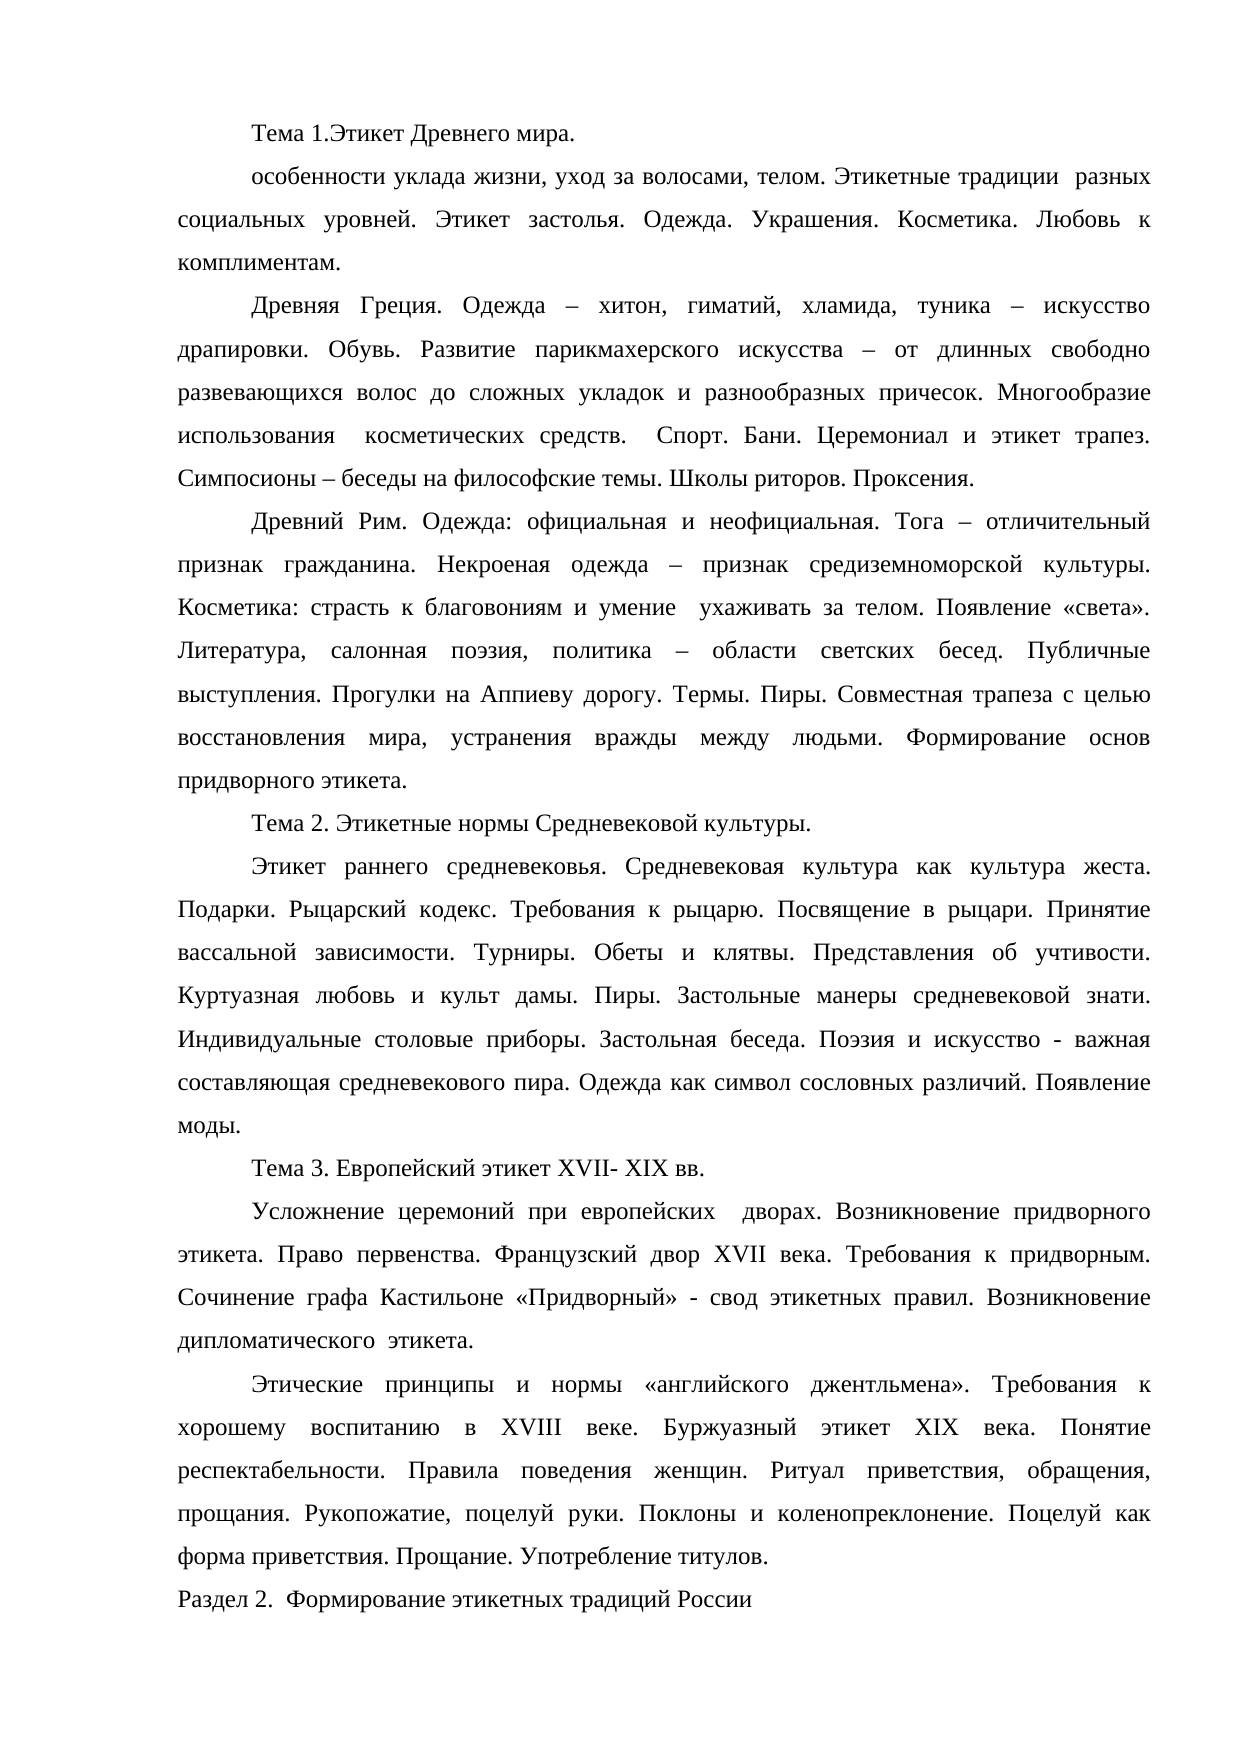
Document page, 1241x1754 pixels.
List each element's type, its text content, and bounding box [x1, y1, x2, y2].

text Этикет раннего средневековья. Средневековая культура как культура жеста. Подарки. Рыцарский кодекс. Требования к рыцарю. Посвящение в рыцари. Принятие вассальной зависимости. Турниры. Обеты и клятвы. Представления об учтивости. Куртуазная любовь и культ дамы. Пиры. Застольные манеры средневековой знати. Индивидуальные столовые приборы. Застольная беседа. Поэзия и искусство - важная составляющая средневекового пира. Одежда как символ сословных различий. Появление моды. [177, 851, 1152, 1139]
text Древняя Греция. Одежда – хитон, гиматий, хламида, туника – искусство драпировки. Обувь. Развитие парикмахерского искусства – от длинных свободно развевающихся волос до сложных укладок и разнообразных причесок. Многообразие использования косметических средств. Спорт. Бани. Церемониал и этикет трапез. Симпосионы – беседы на философские темы. Школы риторов. Проксения. [177, 291, 1152, 492]
text Раздел 2. Формирование этикетных традиций России [177, 1584, 1152, 1613]
text особенности уклада жизни, уход за волосами, телом. Этикетные традиции разных социальных уровней. Этикет застолья. Одежда. Украшения. Косметика. Любовь к комплиментам. [177, 161, 1152, 276]
text Усложнение церемоний при европейских дворах. Возникновение придворного этикета. Право первенства. Французский двор ХVII века. Требования к придворным. Сочинение графа Кастильоне «Придворный» - свод этикетных правил. Возникновение дипломатического этикета. [177, 1196, 1152, 1354]
text Тема 1.Этикет Древнего мира. [177, 118, 1152, 147]
text Древний Рим. Одежда: официальная и неофициальная. Тога – отличительный признак гражданина. Некроеная одежда – признак средиземноморской культуры. Косметика: страсть к благовониям и умение ухаживать за телом. Появление «света». Литература, салонная поэзия, политика – области светских бесед. Публичные выступления. Прогулки на Аппиеву дорогу. Термы. Пиры. Совместная трапеза с целью восстановления мира, устранения вражды между людьми. Формирование основ придворного этикета. [177, 506, 1152, 794]
text Тема 3. Европейский этикет ХVII- XIX вв. [177, 1153, 1152, 1182]
text Этические принципы и нормы «английского джентльмена». Требования к хорошему воспитанию в XVIII веке. Буржуазный этикет XIX века. Понятие респектабельности. Правила поведения женщин. Ритуал приветствия, обращения, прощания. Рукопожатие, поцелуй руки. Поклоны и коленопреклонение. Поцелуй как форма приветствия. Прощание. Употребление титулов. [177, 1369, 1152, 1570]
text Тема 2. Этикетные нормы Средневековой культуры. [177, 808, 1152, 837]
